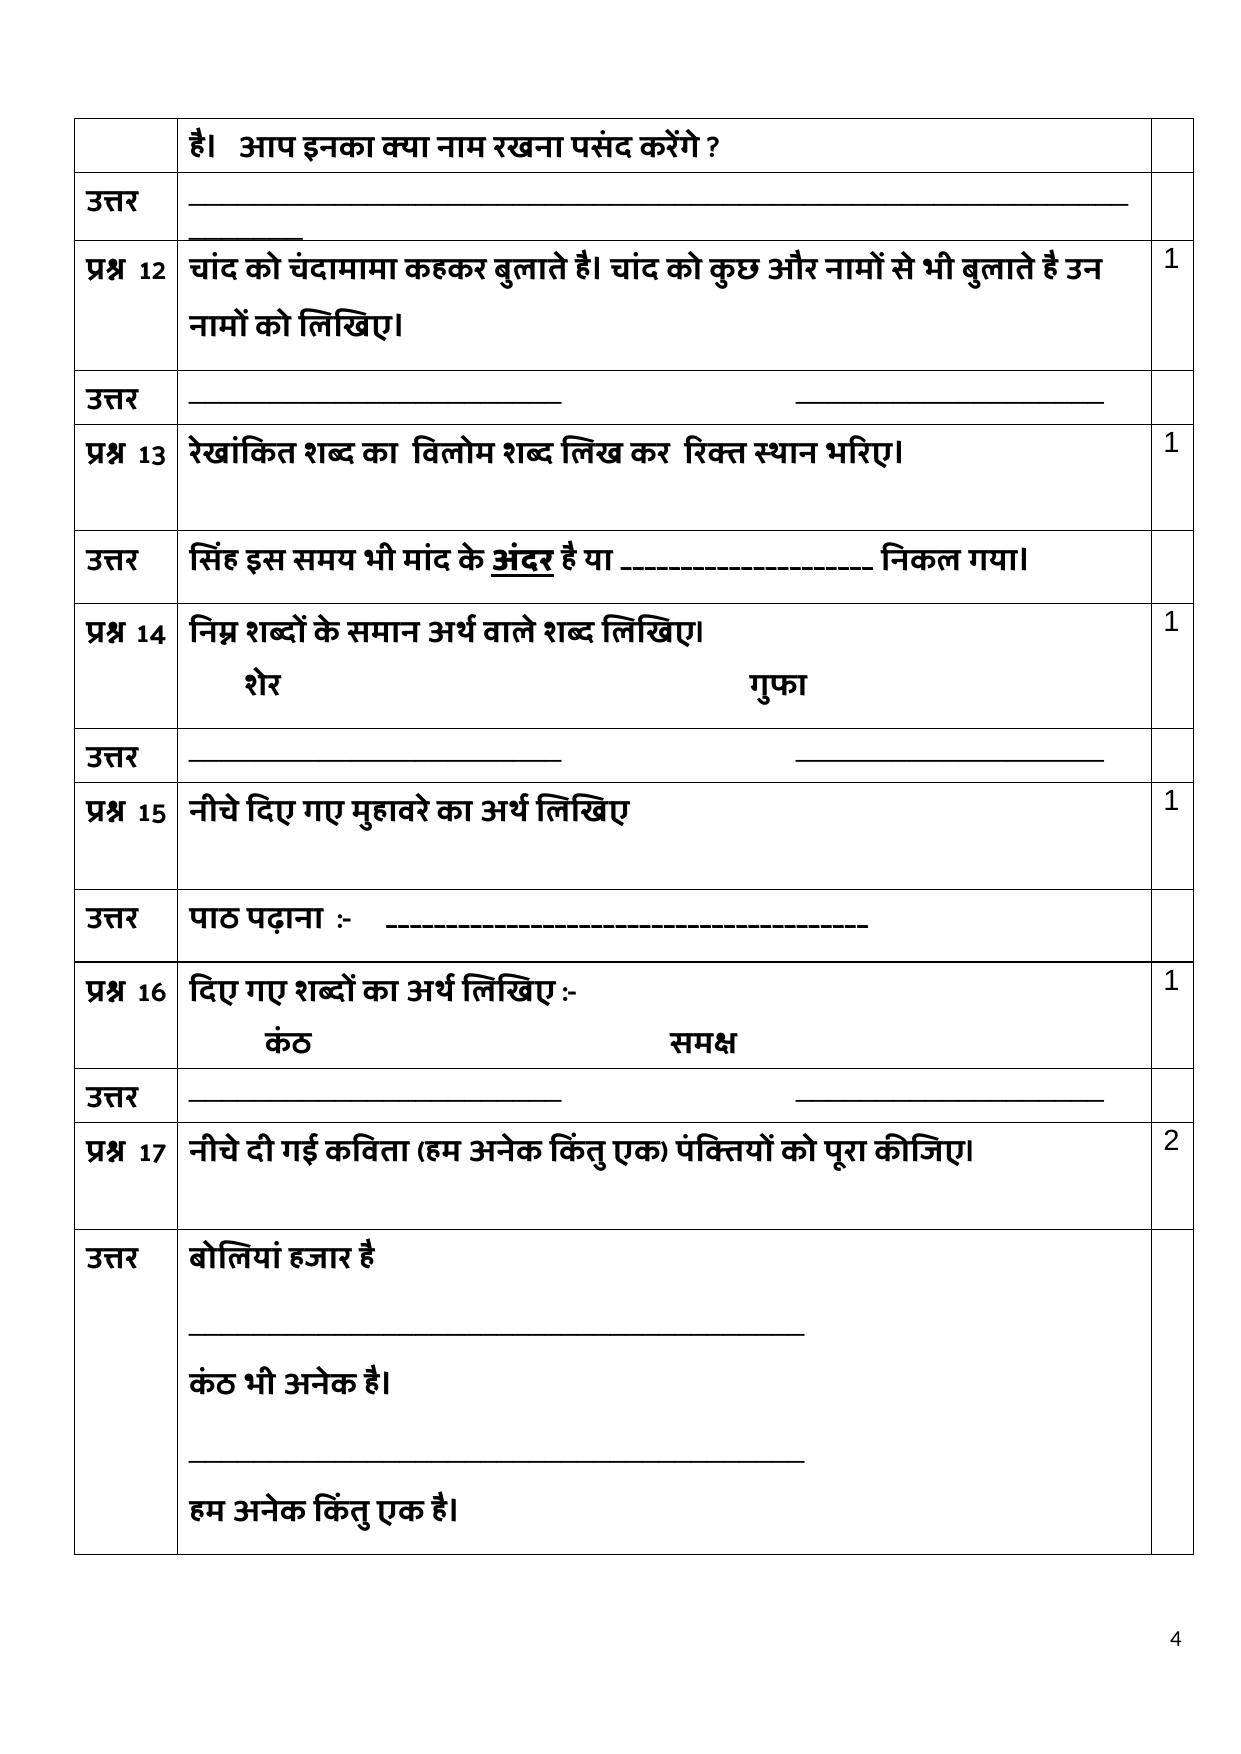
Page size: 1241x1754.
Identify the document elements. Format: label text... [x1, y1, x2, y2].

table_cell [1152, 890, 1193, 961]
table_cell [75, 241, 177, 370]
table_cell 1 [1152, 425, 1193, 530]
table_cell [1152, 1069, 1193, 1122]
table_cell [1152, 173, 1193, 240]
table_cell _______________________ ___________________ [178, 371, 1151, 424]
table_cell [75, 729, 177, 782]
table_cell [178, 963, 1151, 1068]
table_cell 1 [1152, 963, 1193, 1068]
table_cell 1 [1152, 241, 1193, 370]
table_cell [75, 425, 177, 530]
table_cell 1 [1152, 783, 1193, 889]
table_cell [75, 783, 177, 889]
table_cell [1152, 531, 1193, 603]
table_cell [75, 371, 177, 424]
table_cell [75, 531, 177, 603]
table_cell [178, 890, 1151, 961]
table_cell [75, 173, 177, 240]
table_cell 1 [1152, 119, 1193, 172]
table_cell [75, 604, 177, 728]
table_cell [1152, 1230, 1193, 1554]
table_cell [75, 1069, 177, 1122]
table_cell [178, 783, 1151, 889]
table_cell [178, 531, 1151, 603]
table_cell [75, 119, 177, 172]
table_cell [178, 119, 1151, 172]
table_cell 1 [1152, 604, 1193, 728]
table_cell ______________________________________ ______________________________________ [178, 1230, 1151, 1554]
table_cell [178, 1123, 1151, 1229]
table_cell [1152, 729, 1193, 782]
table_cell [178, 241, 1151, 370]
table_cell [75, 890, 177, 961]
table_cell _______________________ ___________________ [178, 1069, 1151, 1122]
table_cell _________________________________________________________________ [178, 173, 1151, 240]
table_cell [75, 963, 177, 1068]
table_cell 2 [1152, 1123, 1193, 1229]
table_cell [75, 1123, 177, 1229]
table_cell [178, 604, 1151, 728]
table_cell [75, 1230, 177, 1554]
table_cell [178, 425, 1151, 530]
table_cell _______________________ ___________________ [178, 729, 1151, 782]
table_cell [1152, 371, 1193, 424]
